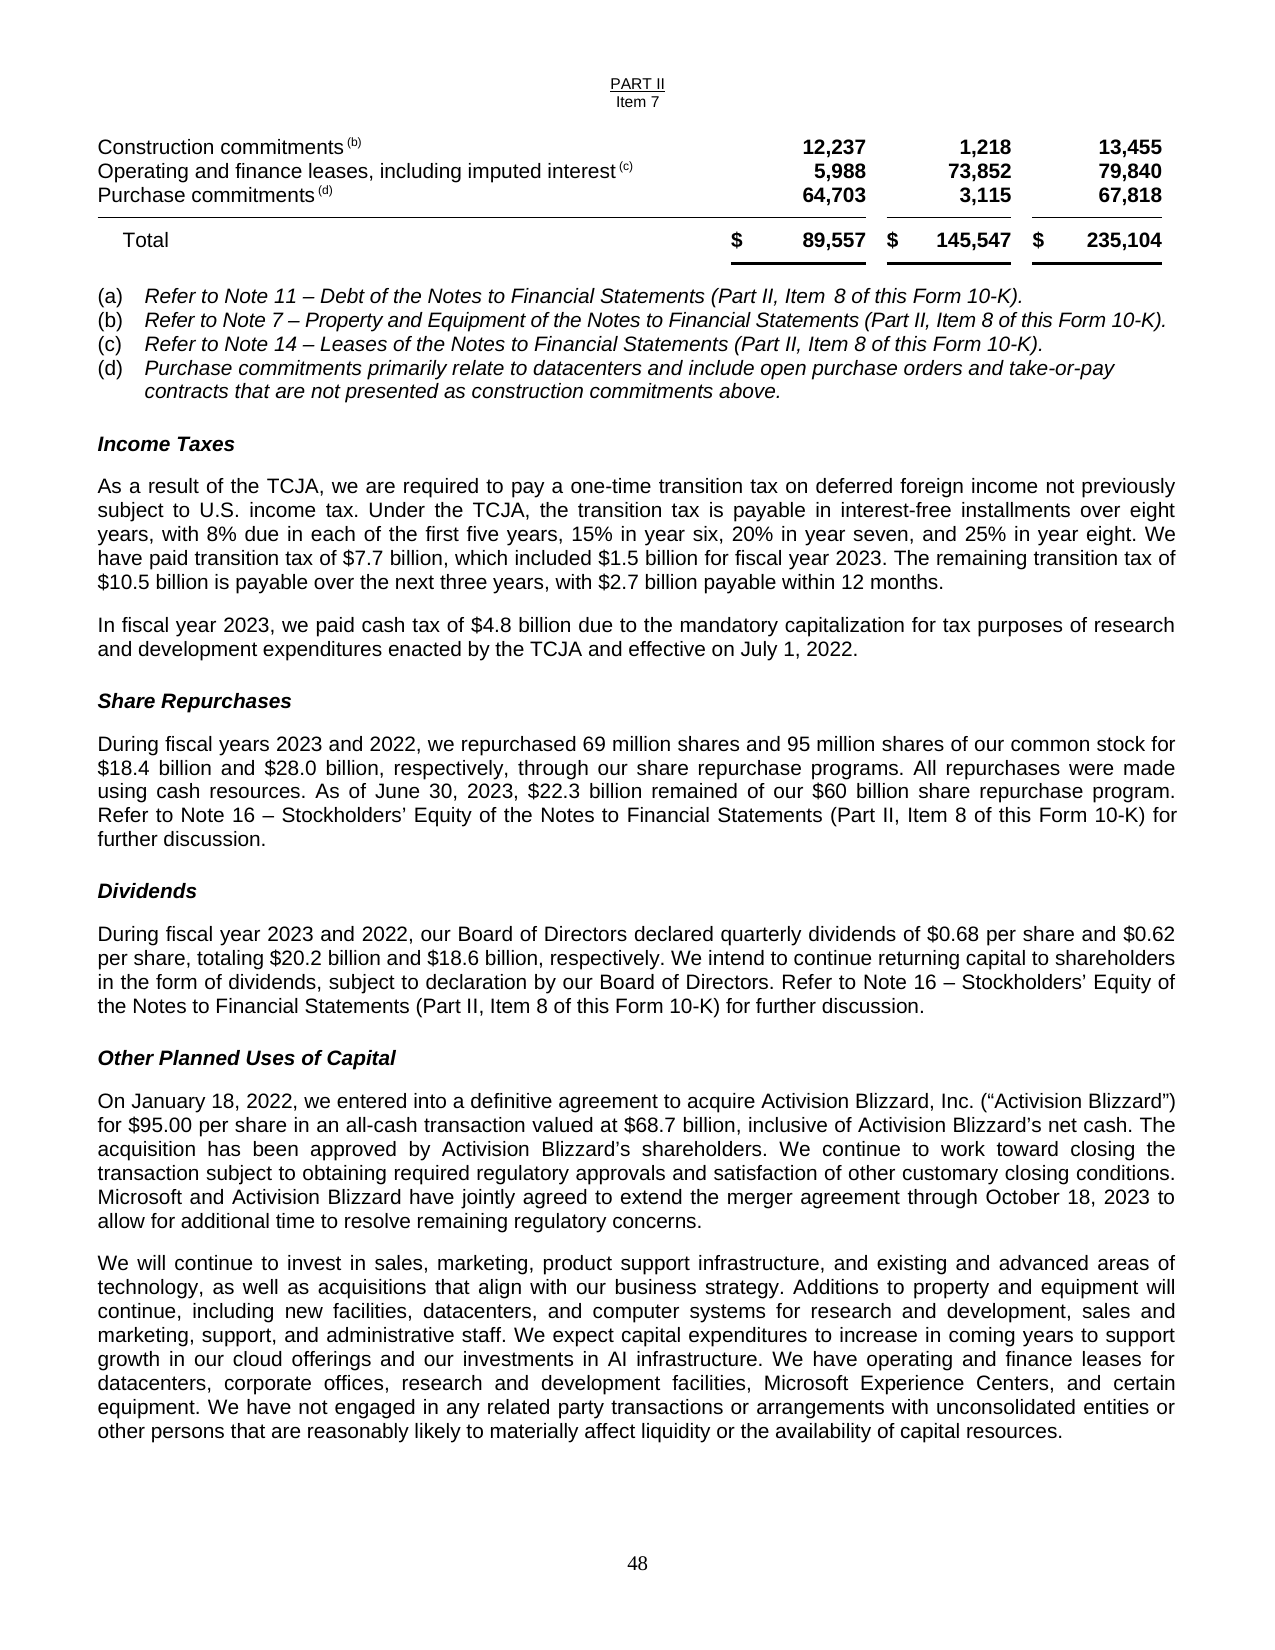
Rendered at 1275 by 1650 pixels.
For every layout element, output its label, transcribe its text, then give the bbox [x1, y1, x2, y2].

text Income Taxes [97, 431, 1177, 455]
text (d) Purchase commitments primarily relate to datacenters and include open purchase orders and take-or-pay contracts that are not presented as construction commitments above. [97, 355, 1177, 403]
text (a) Refer to Note 11 – Debt of the Notes to Financial Statements (Part II, Item 8 of this Form 10-K). [97, 283, 1177, 307]
text On January 18, 2022, we entered into a definitive agreement to acquire Activision Blizzard, Inc. (“Activision Blizzard”) for $95.00 per share in an all-cash transaction valued at $68.7 billion, inclusive of Activision Blizzard’s net cash. The acquisition has been approved by Activision Blizzard’s shareholders. We continue to work toward closing the transaction subject to obtaining required regulatory approvals and satisfaction of other customary closing conditions. Microsoft and Activision Blizzard have jointly agreed to extend the merger agreement through October 18, 2023 to allow for additional time to resolve remaining regulatory concerns. [97, 1089, 1177, 1232]
text (b) Refer to Note 7 – Property and Equipment of the Notes to Financial Statements (Part II, Item 8 of this Form 10-K). [97, 307, 1177, 331]
text During fiscal year 2023 and 2022, our Board of Directors declared quarterly dividends of $0.68 per share and $0.62 per share, totaling $20.2 billion and $18.6 billion, respectively. We intend to continue returning capital to shareholders in the form of dividends, subject to declaration by our Board of Directors. Refer to Note 16 – Stockholders’ Equity of the Notes to Financial Statements (Part II, Item 8 of this Form 10-K) for further discussion. [97, 922, 1177, 1018]
text During fiscal years 2023 and 2022, we repurchased 69 million shares and 95 million shares of our common stock for $18.4 billion and $28.0 billion, respectively, through our share repurchase programs. All repurchases were made using cash resources. As of June 30, 2023, $22.3 billion remained of our $60 billion share repurchase program. Refer to Note 16 – Stockholders’ Equity of the Notes to Financial Statements (Part II, Item 8 of this Form 10-K) for further discussion. [97, 731, 1177, 851]
text We will continue to invest in sales, marketing, product support infrastructure, and existing and advanced areas of technology, as well as acquisitions that align with our business strategy. Additions to property and equipment will continue, including new facilities, datacenters, and computer systems for research and development, sales and marketing, support, and administrative staff. We expect capital expenditures to increase in coming years to support growth in our cloud offerings and our investments in AI infrastructure. We have operating and finance leases for datacenters, corporate offices, research and development facilities, Microsoft Experience Centers, and certain equipment. We have not engaged in any related party transactions or arrangements with unconsolidated entities or other persons that are reasonably likely to materially affect liquidity or the availability of capital resources. [97, 1251, 1177, 1443]
text As a result of the TCJA, we are required to pay a one-time transition tax on deferred foreign income not previously subject to U.S. income tax. Under the TCJA, the transition tax is payable in interest-free installments over eight years, with 8% due in each of the first five years, 15% in year six, 20% in year seven, and 25% in year eight. We have paid transition tax of $7.7 billion, which included $1.5 billion for fiscal year 2023. The remaining transition tax of $10.5 billion is payable over the next three years, with $2.7 billion payable within 12 months. [97, 474, 1177, 594]
text Other Planned Uses of Capital [97, 1046, 1177, 1070]
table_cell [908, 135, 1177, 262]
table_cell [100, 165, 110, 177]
text (c) Refer to Note 14 – Leases of the Notes to Financial Statements (Part II, Item 8 of this Form 10-K). [97, 331, 1177, 355]
text In fiscal year 2023, we paid cash tax of $4.8 billion due to the mandatory capitalization for tax purposes of research and development expenditures enacted by the TCJA and effective on July 1, 2022. [97, 613, 1177, 661]
text Dividends [97, 879, 1177, 903]
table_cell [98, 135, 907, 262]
text Share Repurchases [97, 689, 1177, 713]
